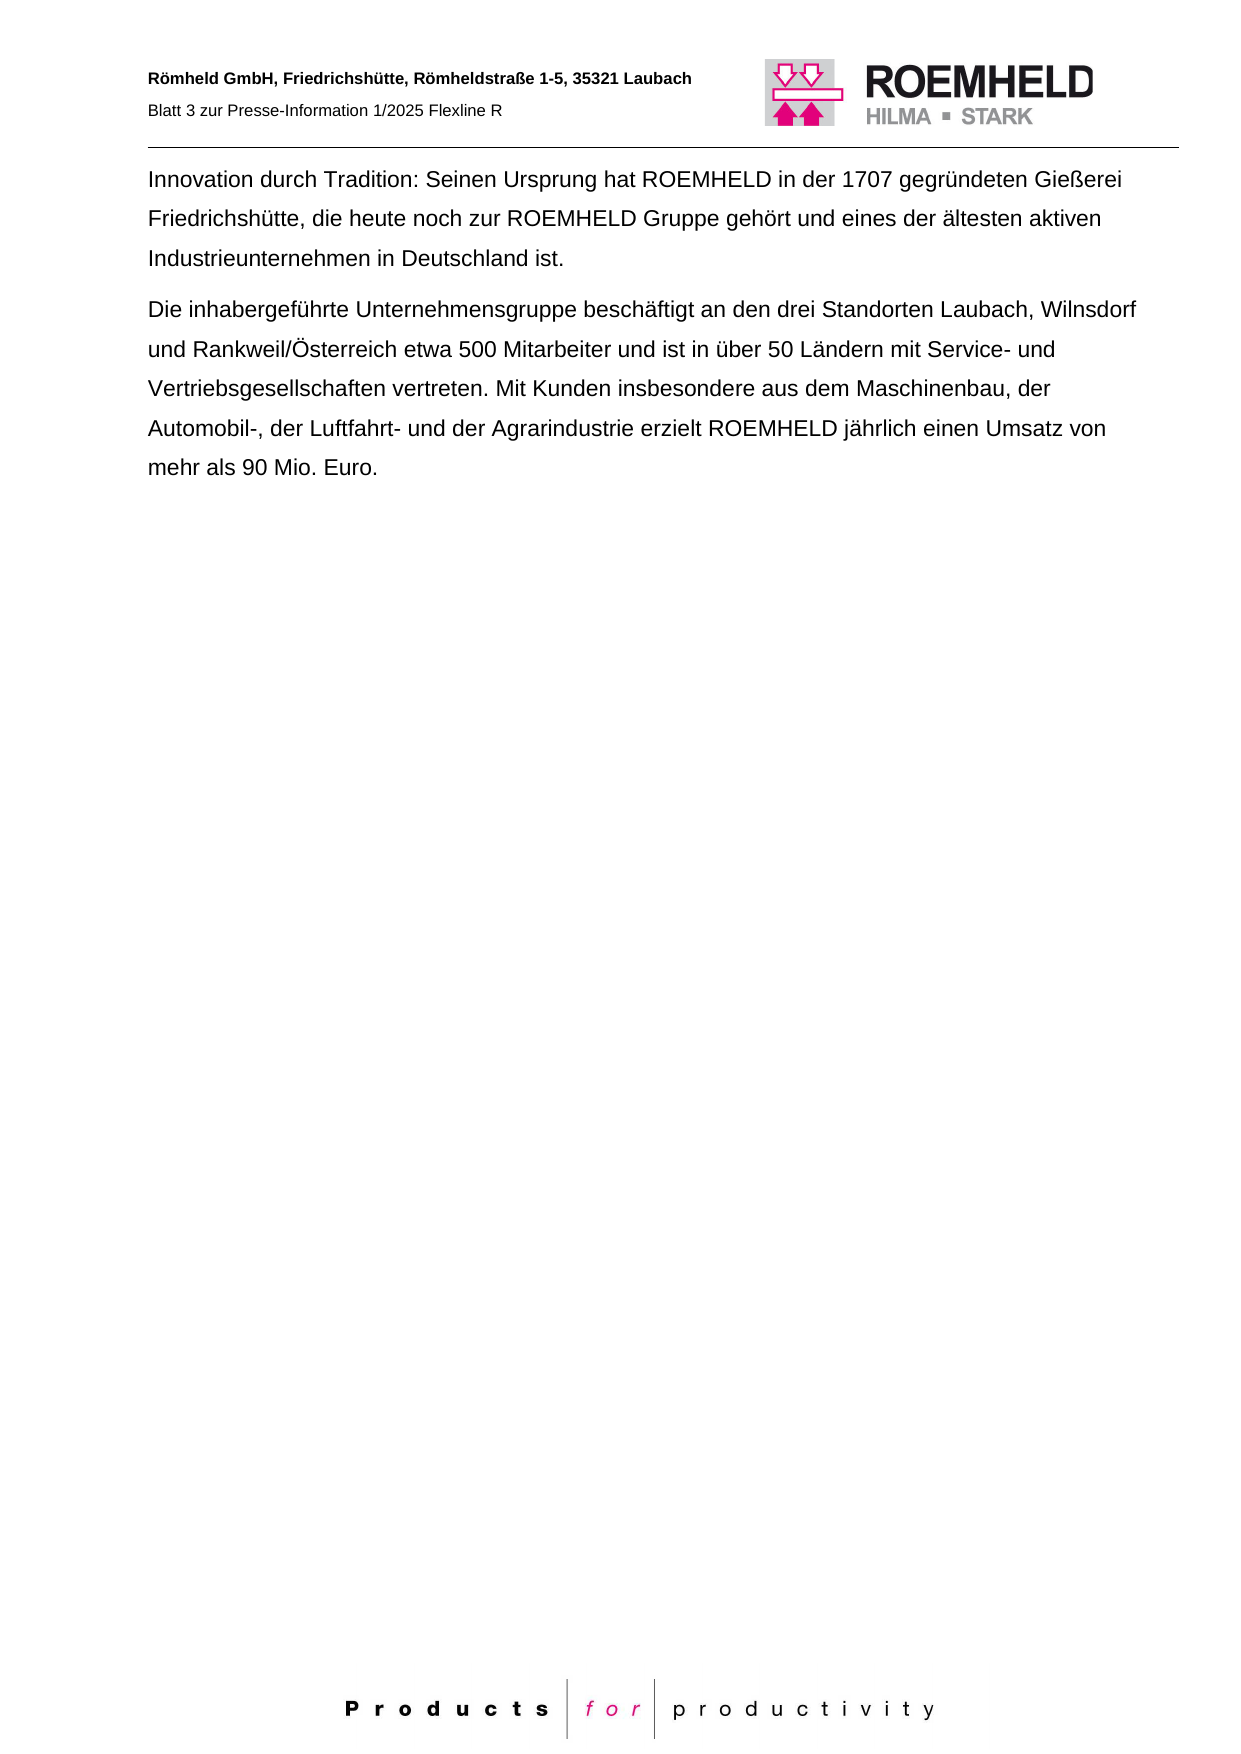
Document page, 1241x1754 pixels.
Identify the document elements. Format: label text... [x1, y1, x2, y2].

text Die inhabergeführte Unternehmensgruppe beschäftigt an den drei Standorten Laubach, Wilnsdorf und Rankweil/Österreich etwa 500 Mitarbeiter und ist in über 50 Ländern mit Service- und Vertriebsgesellschaften vertreten. Mit Kunden insbesondere aus dem Maschinenbau, der Automobil-, der Luftfahrt- und der Agrarindustrie erzielt ROEMHELD jährlich einen Umsatz von mehr als 90 Mio. Euro. [148, 296, 1162, 481]
picture [763, 59, 1093, 126]
picture [299, 1663, 990, 1749]
text Innovation durch Tradition: Seinen Ursprung hat ROEMHELD in der 1707 gegründeten Gießerei Friedrichshütte, die heute noch zur ROEMHELD Gruppe gehört und eines der ältesten aktiven Industrieunternehmen in Deutschland ist. [148, 166, 1162, 271]
